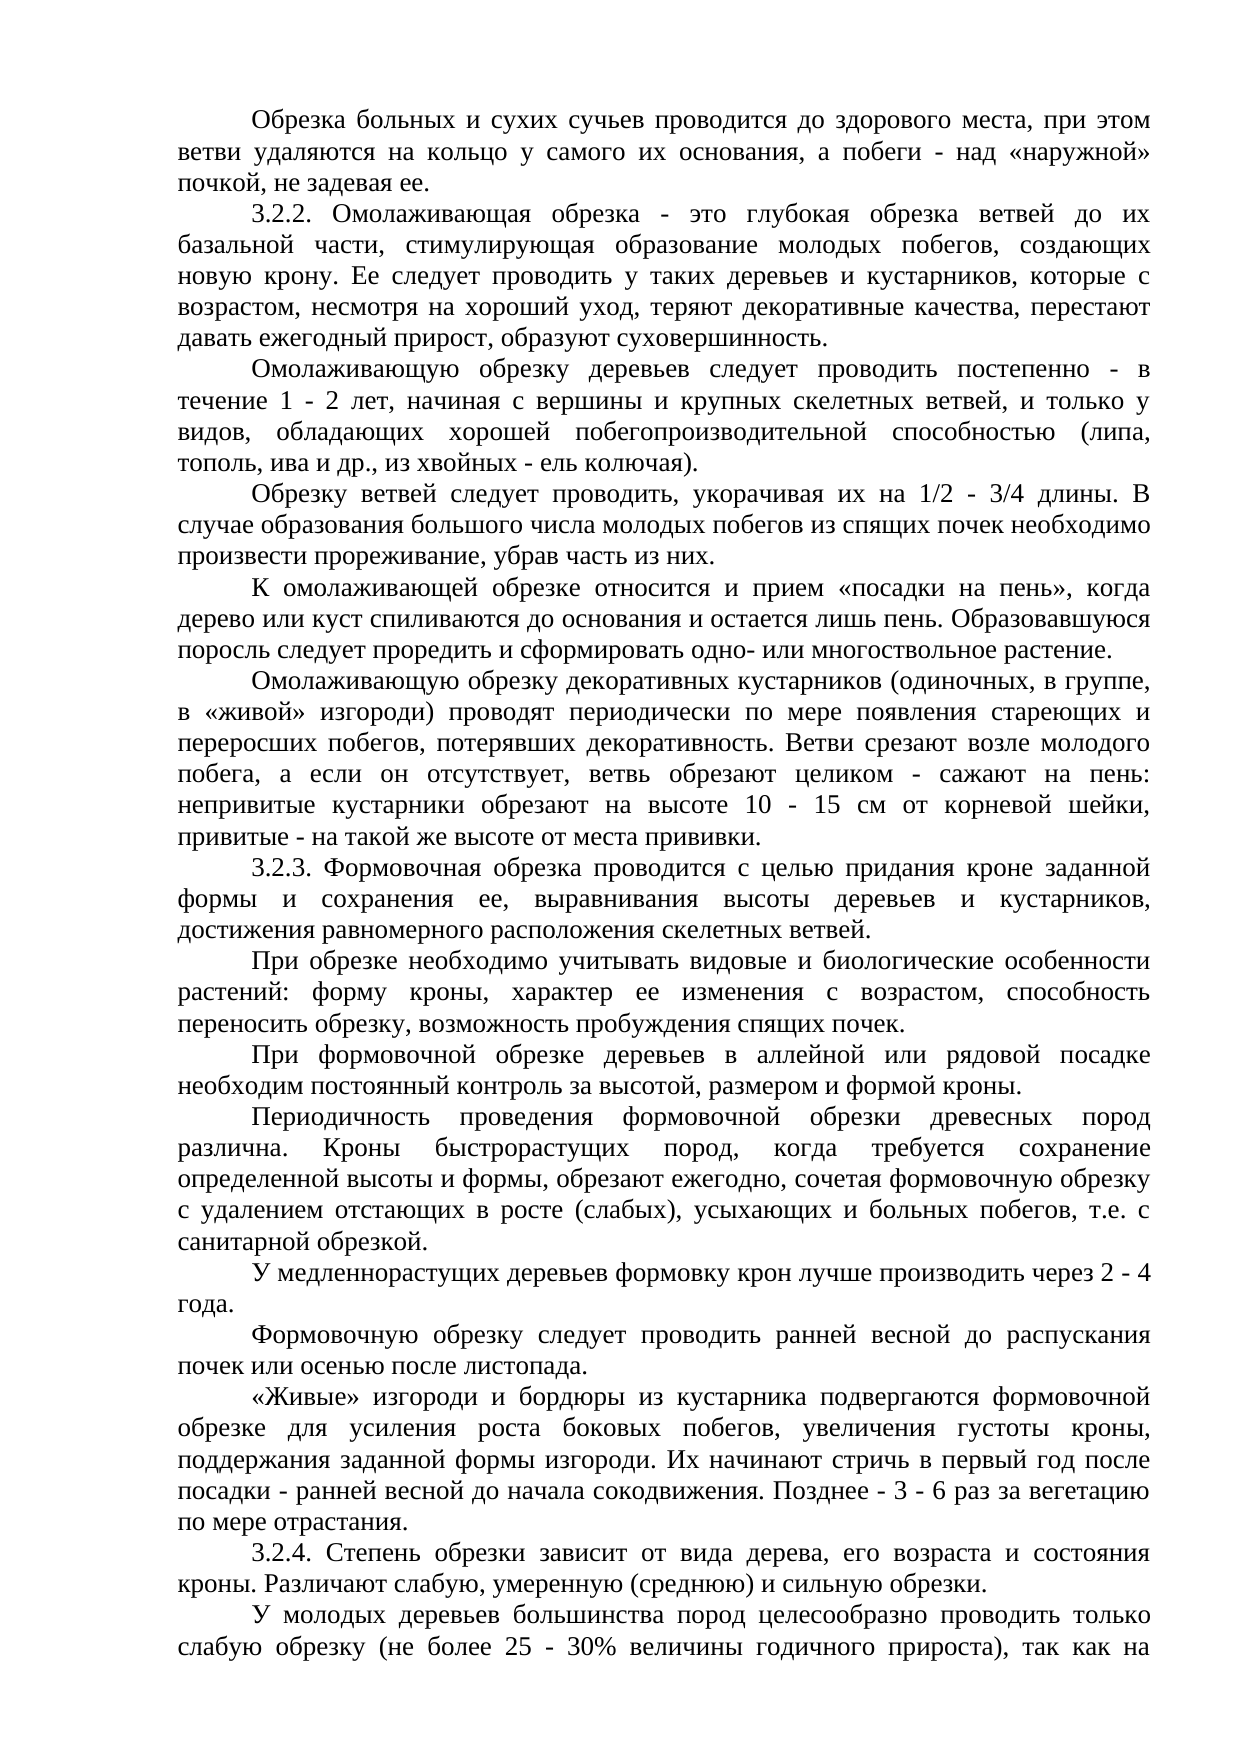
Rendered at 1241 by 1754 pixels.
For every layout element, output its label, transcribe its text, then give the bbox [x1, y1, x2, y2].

text Омолаживающую обрезку деревьев следует проводить постепенно - в течение 1 - 2 лет, начиная с вершины и крупных скелетных ветвей, и только у видов, обладающих хорошей побегопроизводительной способностью (липа, тополь, ива и др., из хвойных - ель колючая). [177, 353, 1152, 477]
text Обрезку ветвей следует проводить, укорачивая их на 1/2 - 3/4 длины. В случае образования большого числа молодых побегов из спящих почек необходимо произвести прореживание, убрав часть из них. [177, 477, 1152, 571]
text Обрезка больных и сухих сучьев проводится до здорового места, при этом ветви удаляются на кольцо у самого их основания, а побеги - над «наружной» почкой, не задевая ее. [177, 103, 1152, 197]
text При формовочной обрезке деревьев в аллейной или рядовой посадке необходим постоянный контроль за высотой, размером и формой кроны. [177, 1038, 1152, 1100]
text Омолаживающую обрезку декоративных кустарников (одиночных, в группе, в «живой» изгороди) проводят периодически по мере появления стареющих и переросших побегов, потерявших декоративность. Ветви срезают возле молодого побега, а если он отсутствует, ветвь обрезают целиком - сажают на пень: непривитые кустарники обрезают на высоте 10 - 15 см от корневой шейки, привитые - на такой же высоте от места прививки. [177, 664, 1152, 851]
text 3.2.4. Степень обрезки зависит от вида дерева, его возраста и состояния кроны. Различают слабую, умеренную (среднюю) и сильную обрезки. [177, 1536, 1152, 1598]
text 3.2.2. Омолаживающая обрезка - это глубокая обрезка ветвей до их базальной части, стимулирующая образование молодых побегов, создающих новую крону. Ее следует проводить у таких деревьев и кустарников, которые с возрастом, несмотря на хороший уход, теряют декоративные качества, перестают давать ежегодный прирост, образуют суховершинность. [177, 197, 1152, 353]
text Формовочную обрезку следует проводить ранней весной до распускания почек или осенью после листопада. [177, 1318, 1152, 1380]
text 3.2.3. Формовочная обрезка проводится с целью придания кроне заданной формы и сохранения ее, выравнивания высоты деревьев и кустарников, достижения равномерного расположения скелетных ветвей. [177, 851, 1152, 944]
text «Живые» изгороди и бордюры из кустарника подвергаются формовочной обрезке для усиления роста боковых побегов, увеличения густоты кроны, поддержания заданной формы изгороди. Их начинают стричь в первый год после посадки - ранней весной до начала сокодвижения. Позднее - 3 - 6 раз за вегетацию по мере отрастания. [177, 1380, 1152, 1536]
text Периодичность проведения формовочной обрезки древесных пород различна. Кроны быстрорастущих пород, когда требуется сохранение определенной высоты и формы, обрезают ежегодно, сочетая формовочную обрезку с удалением отстающих в росте (слабых), усыхающих и больных побегов, т.е. с санитарной обрезкой. [177, 1100, 1152, 1256]
text К омолаживающей обрезке относится и прием «посадки на пень», когда дерево или куст спиливаются до основания и остается лишь пень. Образовавшуюся поросль следует проредить и сформировать одно- или многоствольное растение. [177, 571, 1152, 664]
text У медленнорастущих деревьев формовку крон лучше производить через 2 - 4 года. [177, 1256, 1152, 1318]
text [177, 1598, 1152, 1661]
text При обрезке необходимо учитывать видовые и биологические особенности растений: форму кроны, характер ее изменения с возрастом, способность переносить обрезку, возможность пробуждения спящих почек. [177, 944, 1152, 1038]
